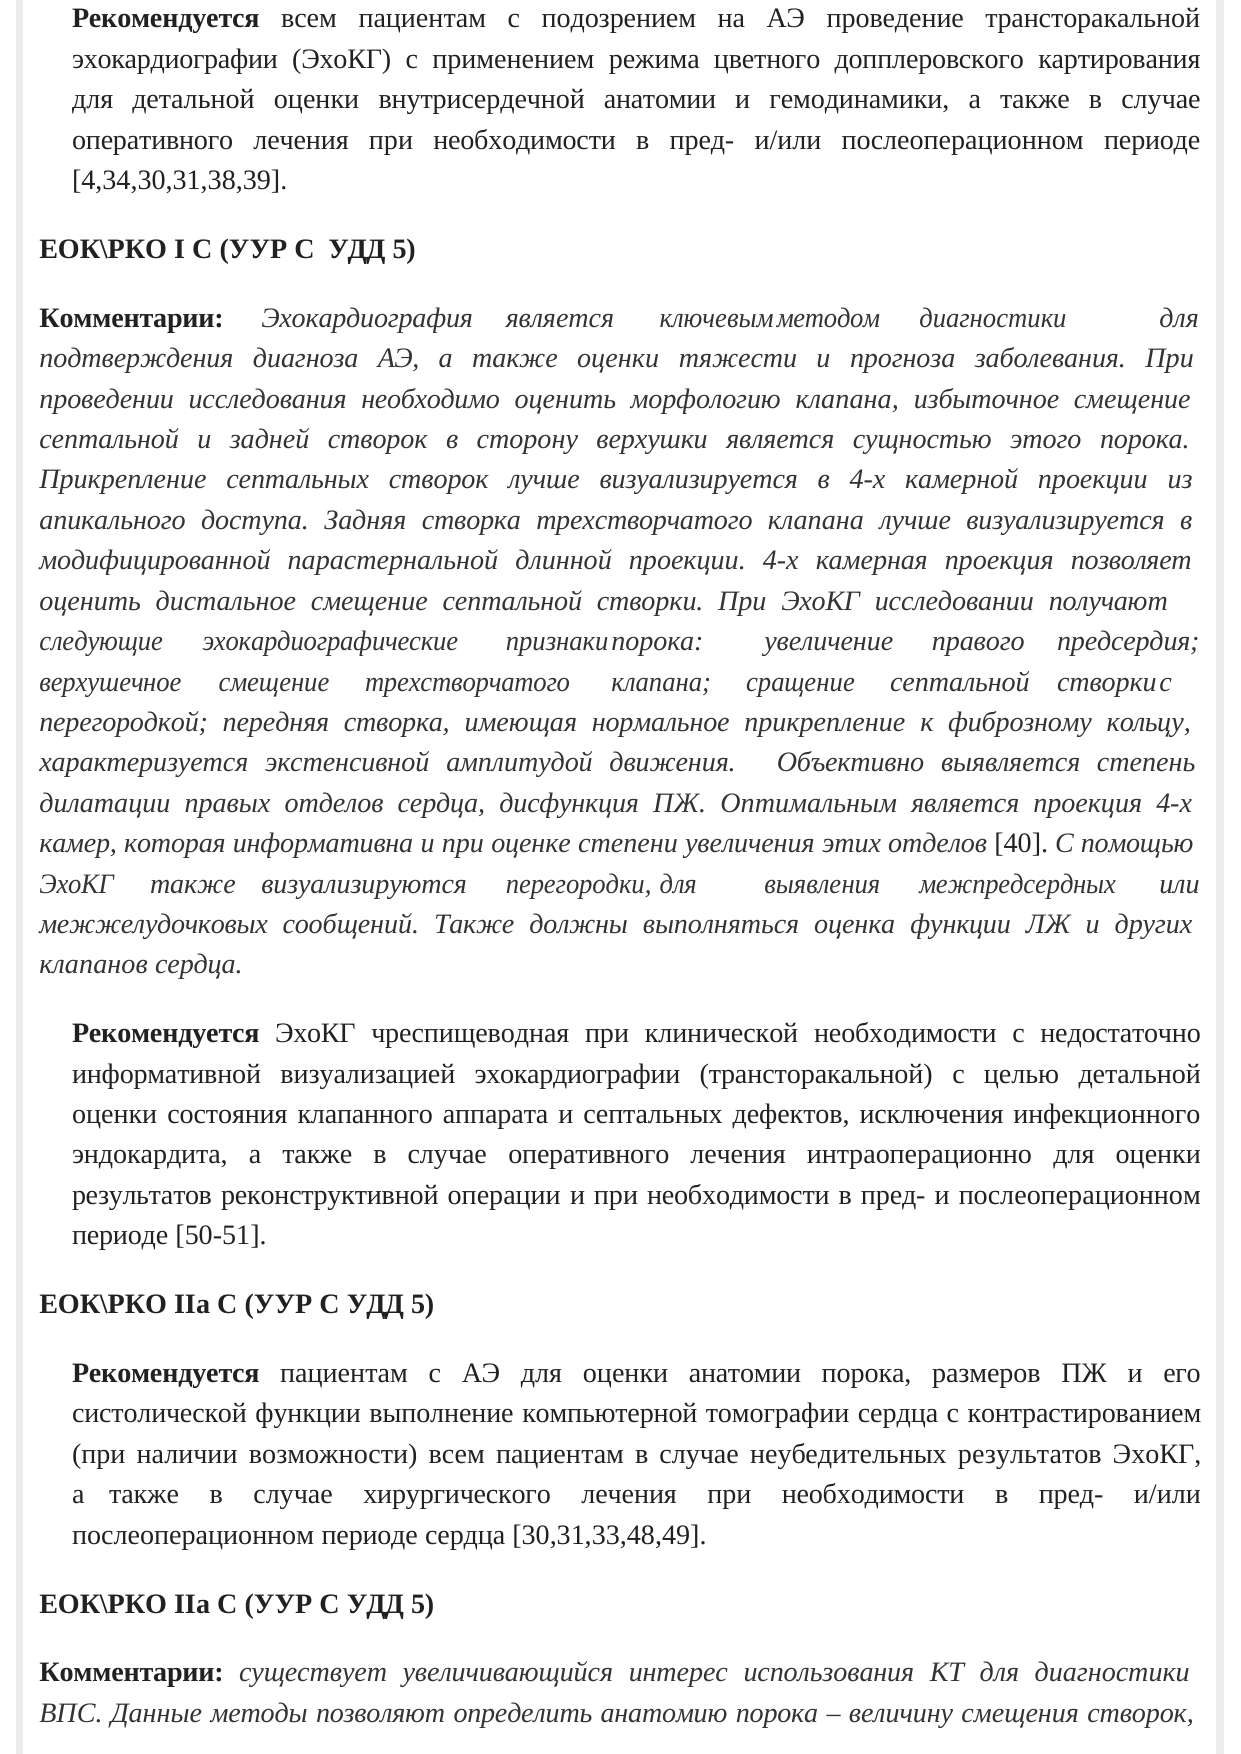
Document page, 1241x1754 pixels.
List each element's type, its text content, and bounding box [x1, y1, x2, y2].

text Рекомендуется пациентам с АЭ для оценки анатомии порока, размеров ПЖ и его систолической функции выполнение компьютерной томографии сердца с контрастированием (при наличии возможности) всем пациентам в случае неубедительных результатов ЭхоКГ, а также в случае хирургического лечения при необходимости в пред- и/или послеоперационном периоде сердца [30,31,33,48,49]. [72, 1356, 1201, 1550]
text Рекомендуется всем пациентам с подозрением на АЭ проведение трансторакальной эхокардиографии (ЭхоКГ) с применением режима цветного допплеровского картирования для детальной оценки внутрисердечной анатомии и гемодинамики, а также в случае оперативного лечения при необходимости в пред- и/или послеоперационном периоде [4,34,30,31,38,39]. [72, 1, 1201, 196]
text Рекомендуется ЭхоКГ чреспищеводная при клинической необходимости с недостаточно информативной визуализацией эхокардиографии (трансторакальной) с целью детальной оценки состояния клапанного аппарата и септальных дефектов, исключения инфекционного эндокардита, а также в случае оперативного лечения интраоперационно для оценки результатов реконструктивной операции и при необходимости в пред- и послеоперационном периоде [50-51]. [72, 1016, 1201, 1251]
subtitle ЕОК\РКО I C (УУР С УДД 5) [39, 232, 1236, 264]
text Комментарии: Эхокардиография является ключевым методом диагностики для подтверждения диагноза АЭ, а также оценки тяжести и прогноза заболевания. При проведении исследования необходимо оценить морфологию клапана, избыточное смещение септальной и задней створок в сторону верхушки является сущностью этого порока. Прикрепление септальных створок лучше визуализируется в 4-х камерной проекции из апикального доступа. Задняя створка трехстворчатого клапана лучше визуализируется в модифицированной парастернальной длинной проекции. 4-х камерная проекция позволяет оценить дистальное смещение септальной створки. При ЭхоКГ исследовании получают следующие эхокардиографические признаки порока: увеличение правого предсердия; верхушечное смещение трехстворчатого клапана; сращение септальной створки с перегородкой; передняя створка, имеющая нормальное прикрепление к фиброзному кольцу, характеризуется экстенсивной амплитудой движения. Объективно выявляется степень дилатации правых отделов сердца, дисфункция ПЖ. Оптимальным является проекция 4-х камер, которая информативна и при оценке степени увеличения этих отделов [40]. С помощью ЭхоКГ также визуализируются перегородки, для выявления межпредсердных или межжелудочковых сообщений. Также должны выполняться оценка функции ЛЖ и других клапанов сердца. [39, 301, 1201, 980]
subtitle ЕОК\РКО IIa C (УУР C УДД 5) [39, 1587, 1236, 1619]
subtitle ЕОК\РКО IIa C (УУР C УДД 5) [39, 1287, 1236, 1320]
text Комментарии: существует увеличивающийся интерес использования КТ для диагностики ВПС. Данные методы позволяют определить анатомию порока – величину смещения створок, [39, 1656, 1201, 1728]
